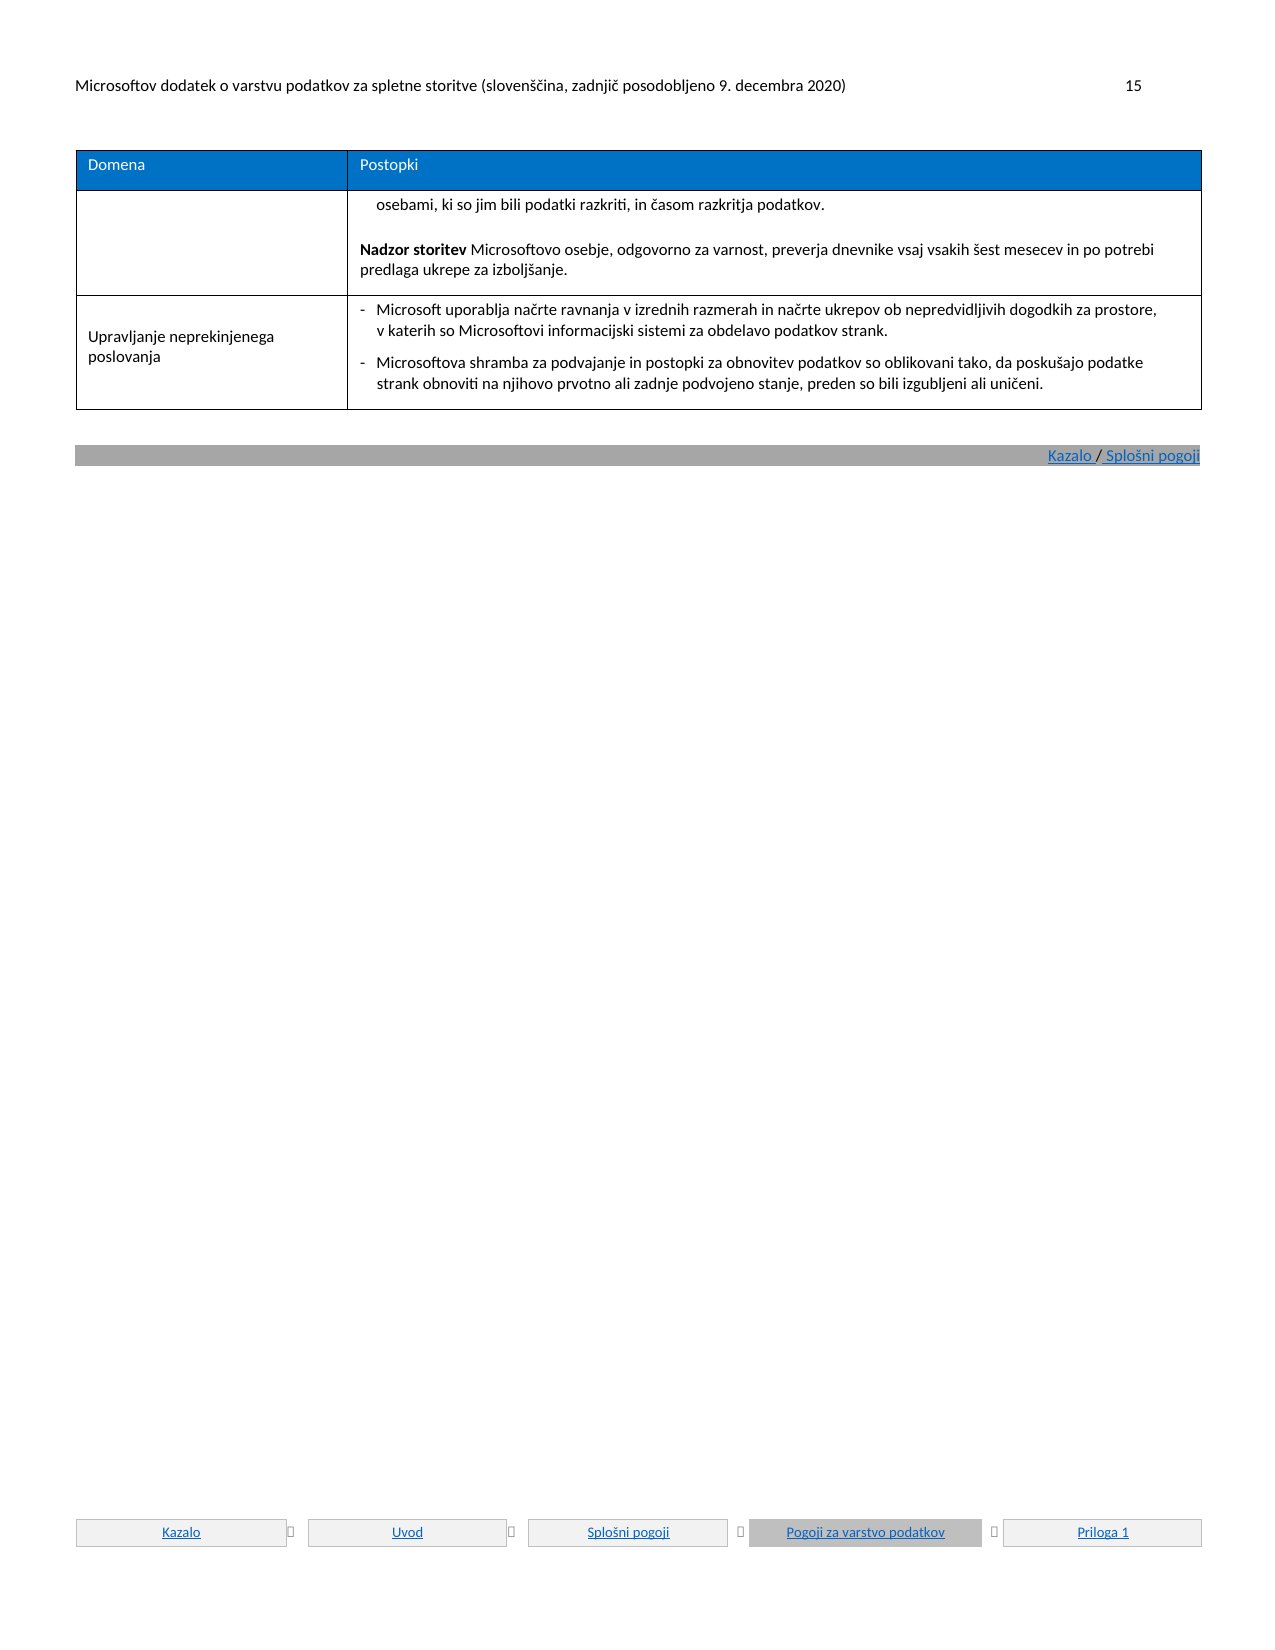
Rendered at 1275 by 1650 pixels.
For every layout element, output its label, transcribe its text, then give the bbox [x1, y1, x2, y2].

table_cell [77, 191, 347, 295]
list Kazalo / Splošni pogoji [75, 445, 1200, 466]
table_cell - Microsoft uporablja načrte ravnanja v izrednih razmerah in načrte ukrepov ob nepredvidljivih dogodkih za prostore, v katerih so Microsoftovi informacijski sistemi za obdelavo podatkov strank. - Microsoftova shramba za podvajanje in postopki za obnovitev podatkov so oblikovani tako, da poskušajo podatke strank obnoviti na njihovo prvotno ali zadnje podvojeno stanje, preden so bili izgubljeni ali uničeni. [348, 296, 1201, 409]
table_header Postopki [348, 151, 1201, 190]
table_header Domena [77, 151, 347, 190]
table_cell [348, 191, 1201, 295]
table_cell Upravljanje neprekinjenega poslovanja [77, 296, 347, 409]
